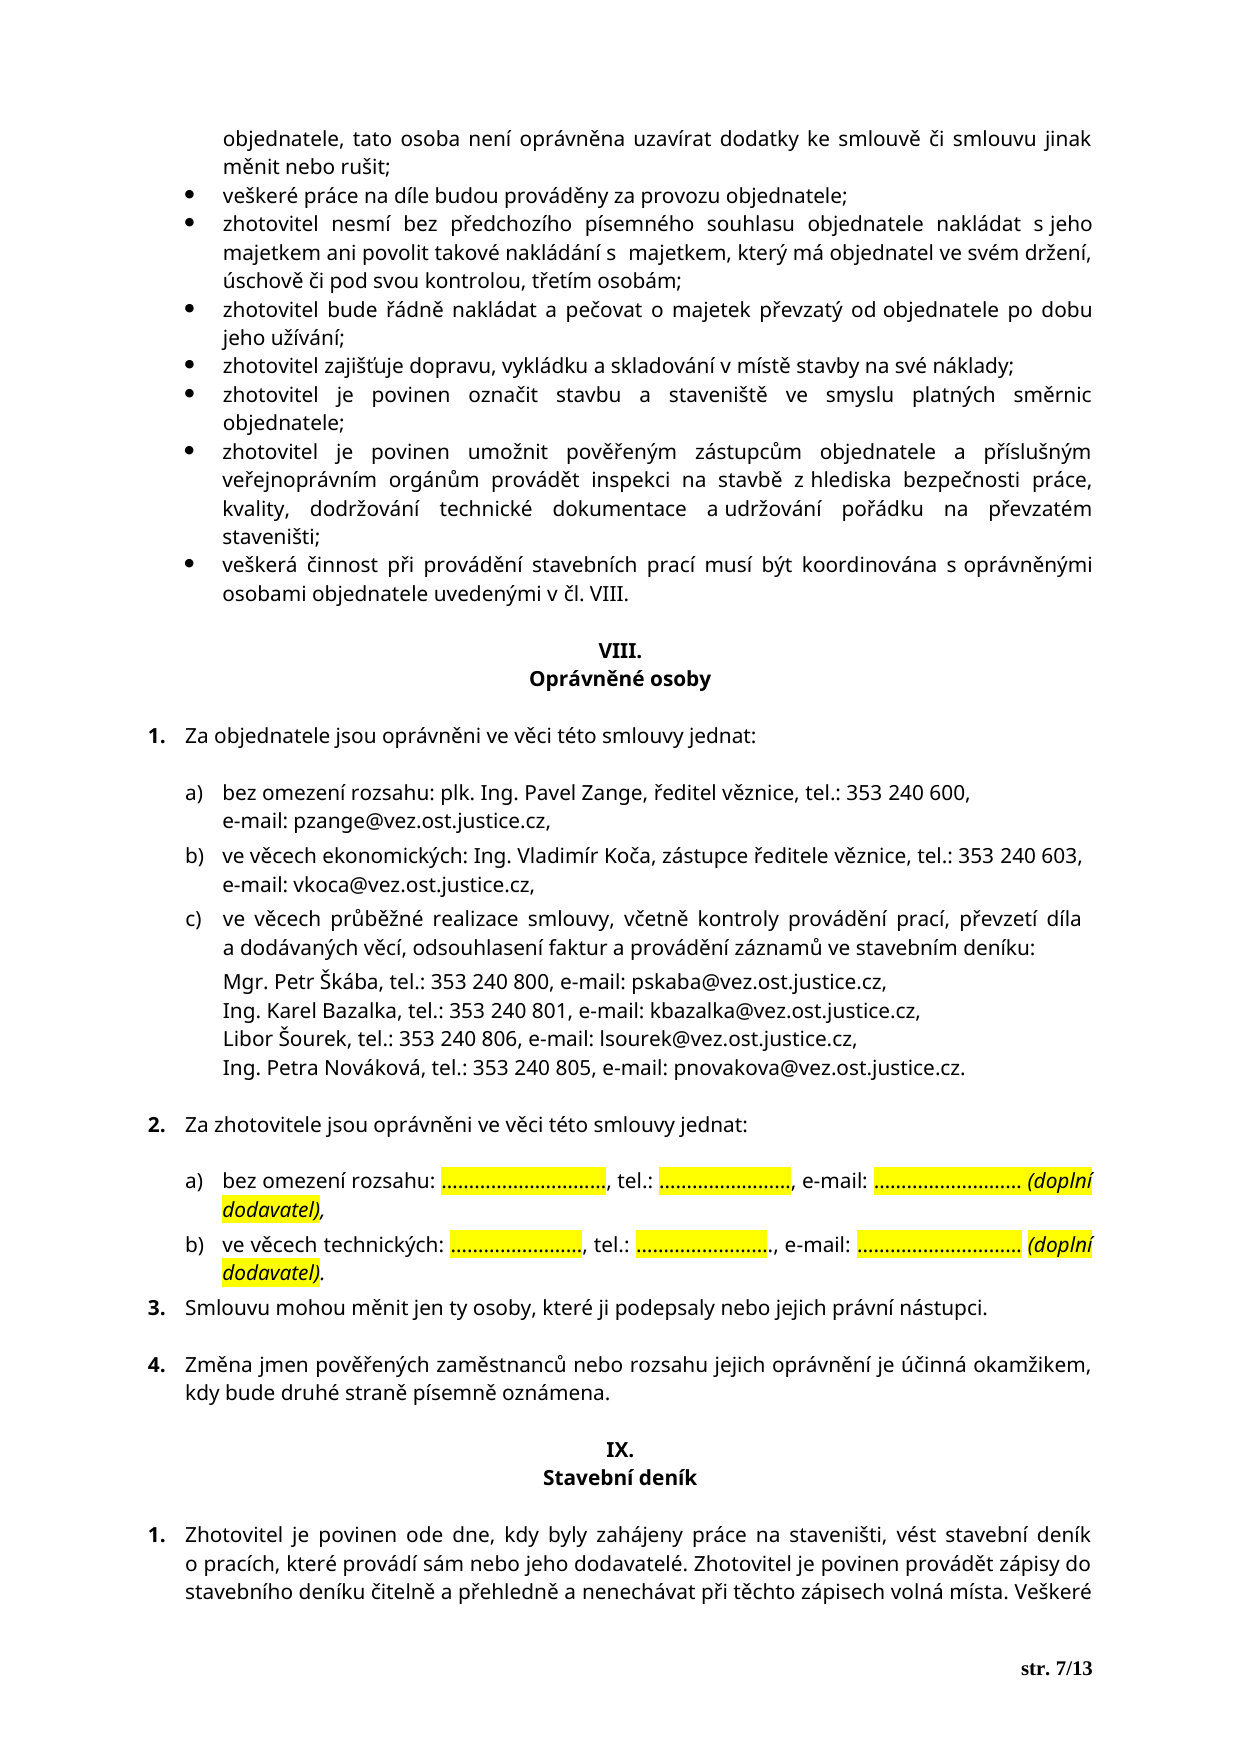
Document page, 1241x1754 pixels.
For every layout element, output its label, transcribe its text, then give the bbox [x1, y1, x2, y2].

list ve věcech ekonomických: Ing. Vladimír Koča, zástupce ředitele věznice, tel.: 353 240 603, e-mail: vkoca@vez.ost.justice.cz, [185, 841, 1092, 898]
list Změna jmen pověřených zaměstnanců nebo rozsahu jejich oprávnění je účinná okamžikem, kdy bude druhé straně písemně oznámena. [148, 1350, 1092, 1407]
list bez omezení rozsahu: …………………………, tel.: ……………………, e-mail: ……………………… (doplní dodavatel), [185, 1167, 1092, 1223]
list bez omezení rozsahu: plk. Ing. Pavel Zange, ředitel věznice, tel.: 353 240 600, e-mail: pzange@vez.ost.justice.cz, [185, 778, 1092, 835]
list Za objednatele jsou oprávněni ve věci této smlouvy jednat: [148, 721, 1092, 750]
text Mgr. Petr Škába, tel.: 353 240 800, e-mail: pskaba@vez.ost.justice.cz, [223, 967, 1092, 996]
subtitle zhotovitel zajišťuje dopravu, vykládku a skladování v místě stavby na své náklady; [185, 352, 1092, 380]
subtitle Stavební deník [148, 1463, 1092, 1492]
list Smlouvu mohou měnit jen ty osoby, které ji podepsaly nebo jejich právní nástupci. [148, 1293, 1092, 1321]
subtitle zhotovitel bude řádně nakládat a pečovat o majetek převzatý od objednatele po dobu jeho užívání; [185, 295, 1092, 352]
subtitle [185, 124, 1092, 181]
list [148, 1520, 1092, 1606]
subtitle zhotovitel je povinen označit stavbu a staveniště ve smyslu platných směrnic objednatele; [185, 380, 1092, 437]
text Libor Šourek, tel.: 353 240 806, e-mail: lsourek@vez.ost.justice.cz, [223, 1024, 1092, 1053]
subtitle Oprávněné osoby [148, 664, 1092, 693]
subtitle zhotovitel nesmí bez předchozího písemného souhlasu objednatele nakládat s jeho majetkem ani povolit takové nakládání s majetkem, který má objednatel ve svém držení, úschově či pod svou kontrolou, třetím osobám; [185, 209, 1092, 295]
subtitle veškeré práce na díle budou prováděny za provozu objednatele; [185, 181, 1092, 209]
list ve věcech technických: ……………………, tel.: ……………………., e-mail: ………………………… (doplní dodavatel). [185, 1230, 1092, 1287]
list Za zhotovitele jsou oprávněni ve věci této smlouvy jednat: [148, 1110, 1092, 1138]
subtitle IX. [148, 1435, 1092, 1463]
text Ing. Karel Bazalka, tel.: 353 240 801, e-mail: kbazalka@vez.ost.justice.cz, [223, 996, 1092, 1024]
text VIII. [148, 636, 1092, 664]
text Ing. Petra Nováková, tel.: 353 240 805, e-mail: pnovakova@vez.ost.justice.cz. [223, 1053, 1092, 1081]
list ve věcech průběžné realizace smlouvy, včetně kontroly provádění prací, převzetí díla a dodávaných věcí, odsouhlasení faktur a provádění záznamů ve stavebním deníku: [185, 904, 1092, 961]
list veškerá činnost při provádění stavebních prací musí být koordinována s oprávněnými osobami objednatele uvedenými v čl. VIII. [185, 551, 1092, 607]
subtitle zhotovitel je povinen umožnit pověřeným zástupcům objednatele a příslušným veřejnoprávním orgánům provádět inspekci na stavbě z hlediska bezpečnosti práce, kvality, dodržování technické dokumentace a udržování pořádku na převzatém staveništi; [185, 437, 1092, 551]
